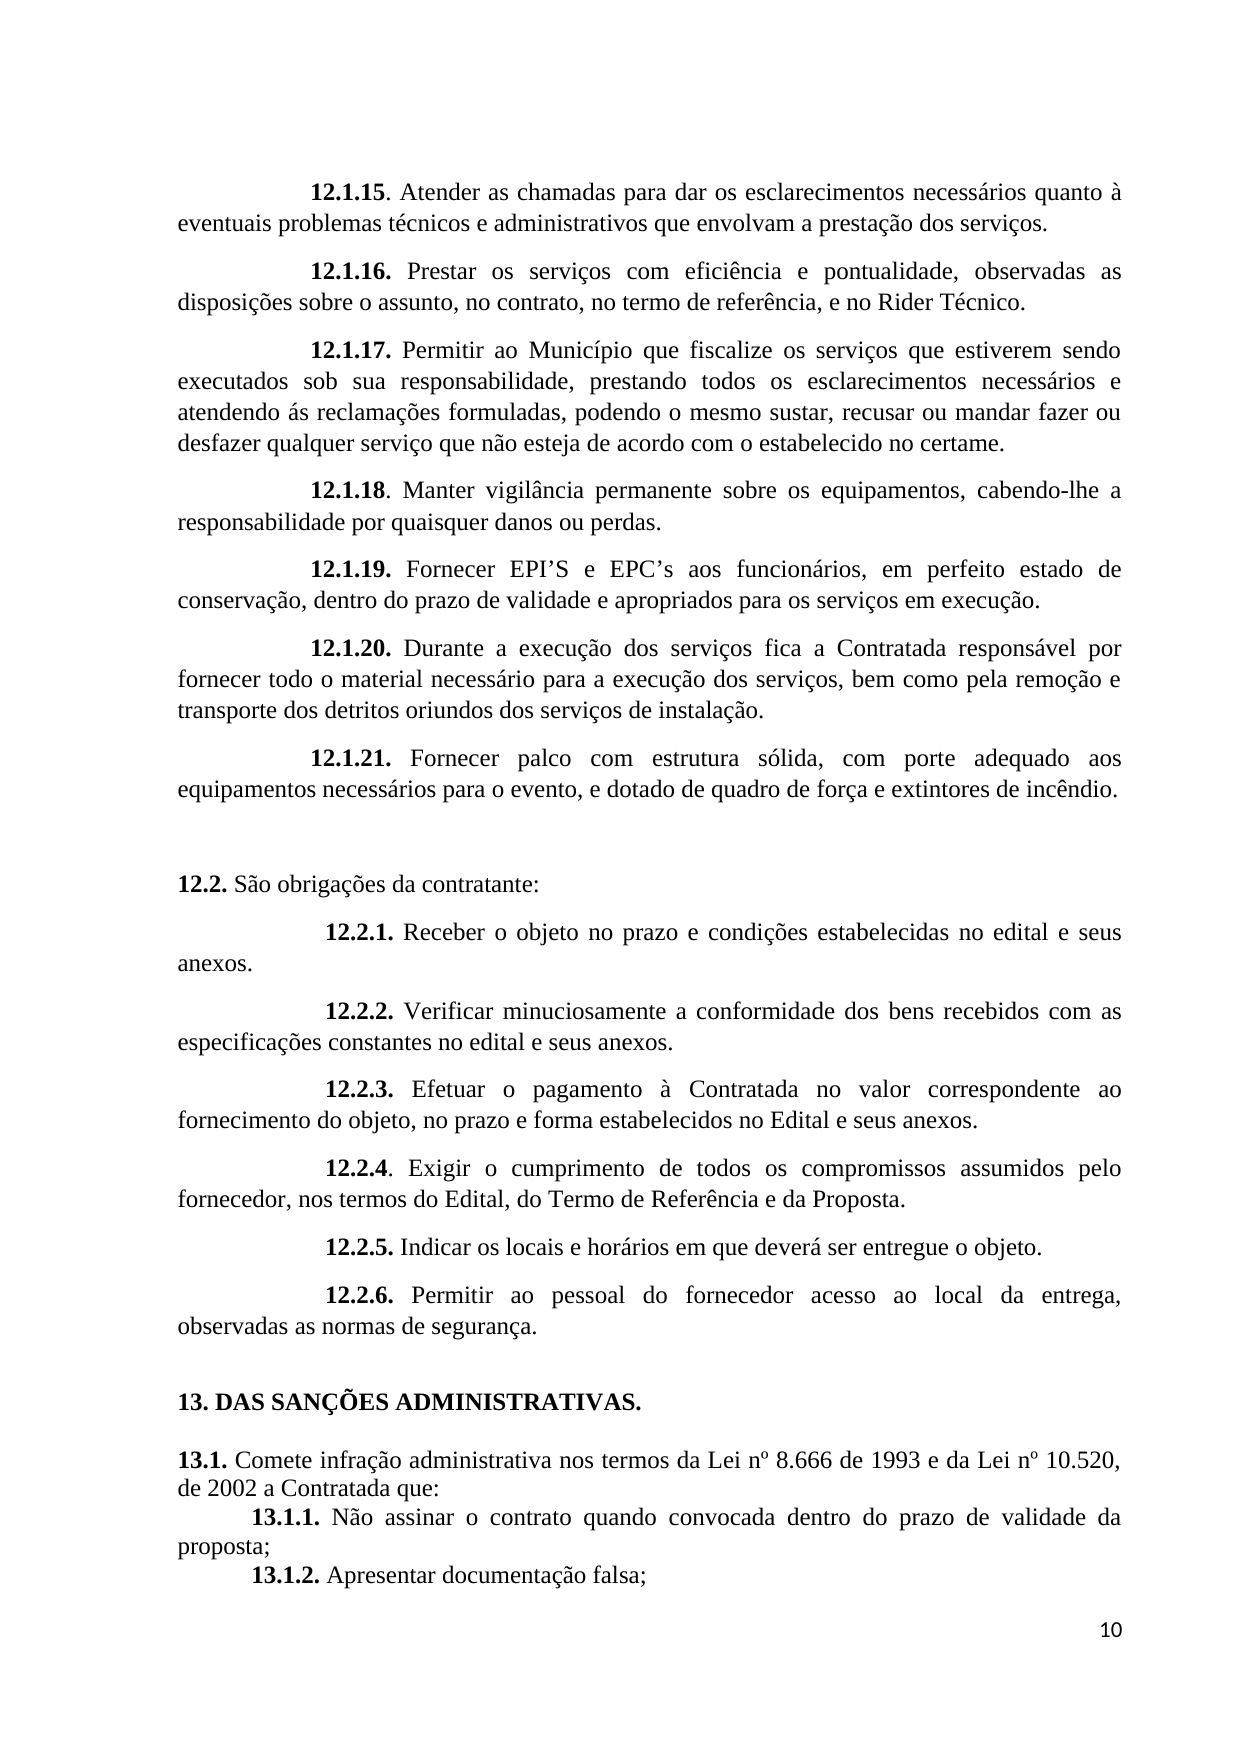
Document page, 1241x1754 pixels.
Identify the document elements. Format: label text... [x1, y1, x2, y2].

text 12.1.15. Atender as chamadas para dar os esclarecimentos necessários quanto à eventuais problemas técnicos e administrativos que envolvam a prestação dos serviços. [177, 177, 1122, 237]
text 12.1.20. Durante a execução dos serviços fica a Contratada responsável por fornecer todo o material necessário para a execução dos serviços, bem como pela remoção e transporte dos detritos oriundos dos serviços de instalação. [177, 633, 1122, 724]
text 12.1.19. Fornecer EPI’S e EPC’s aos funcionários, em perfeito estado de conservação, dentro do prazo de validade e apropriados para os serviços em execução. [177, 554, 1122, 614]
text 12.2. São obrigações da contratante: [177, 869, 1122, 898]
text 12.2.5. Indicar os locais e horários em que deverá ser entregue o objeto. [177, 1232, 1122, 1261]
text 13.1.1. Não assinar o contrato quando convocada dentro do prazo de validade da proposta; [177, 1502, 1122, 1560]
text 12.1.21. Fornecer palco com estrutura sólida, com porte adequado aos equipamentos necessários para o evento, e dotado de quadro de força e extintores de incêndio. [177, 743, 1122, 803]
text 12.2.4. Exigir o cumprimento de todos os compromissos assumidos pelo fornecedor, nos termos do Edital, do Termo de Referência e da Proposta. [177, 1153, 1122, 1213]
text 12.1.17. Permitir ao Município que fiscalize os serviços que estiverem sendo executados sob sua responsabilidade, prestando todos os esclarecimentos necessários e atendendo ás reclamações formuladas, podendo o mesmo sustar, recusar ou mandar fazer ou desfazer qualquer serviço que não esteja de acordo com o estabelecido no certame. [177, 335, 1122, 457]
text 12.2.2. Verificar minuciosamente a conformidade dos bens recebidos com as especificações constantes no edital e seus anexos. [177, 996, 1122, 1056]
text 13.1. Comete infração administrativa nos termos da Lei nº 8.666 de 1993 e da Lei nº 10.520, de 2002 a Contratada que: [177, 1445, 1122, 1502]
text 13. DAS SANÇÕES ADMINISTRATIVAS. [177, 1387, 1122, 1416]
text 12.2.1. Receber o objeto no prazo e condições estabelecidas no edital e seus anexos. [177, 917, 1122, 977]
text 12.2.3. Efetuar o pagamento à Contratada no valor correspondente ao fornecimento do objeto, no prazo e forma estabelecidos no Edital e seus anexos. [177, 1074, 1122, 1134]
text 12.1.16. Prestar os serviços com eficiência e pontualidade, observadas as disposições sobre o assunto, no contrato, no termo de referência, e no Rider Técnico. [177, 256, 1122, 316]
text 13.1.2. Apresentar documentação falsa; [177, 1560, 1122, 1588]
text 12.1.18. Manter vigilância permanente sobre os equipamentos, cabendo-lhe a responsabilidade por quaisquer danos ou perdas. [177, 476, 1122, 535]
text 12.2.6. Permitir ao pessoal do fornecedor acesso ao local da entrega, observadas as normas de segurança. [177, 1280, 1122, 1339]
